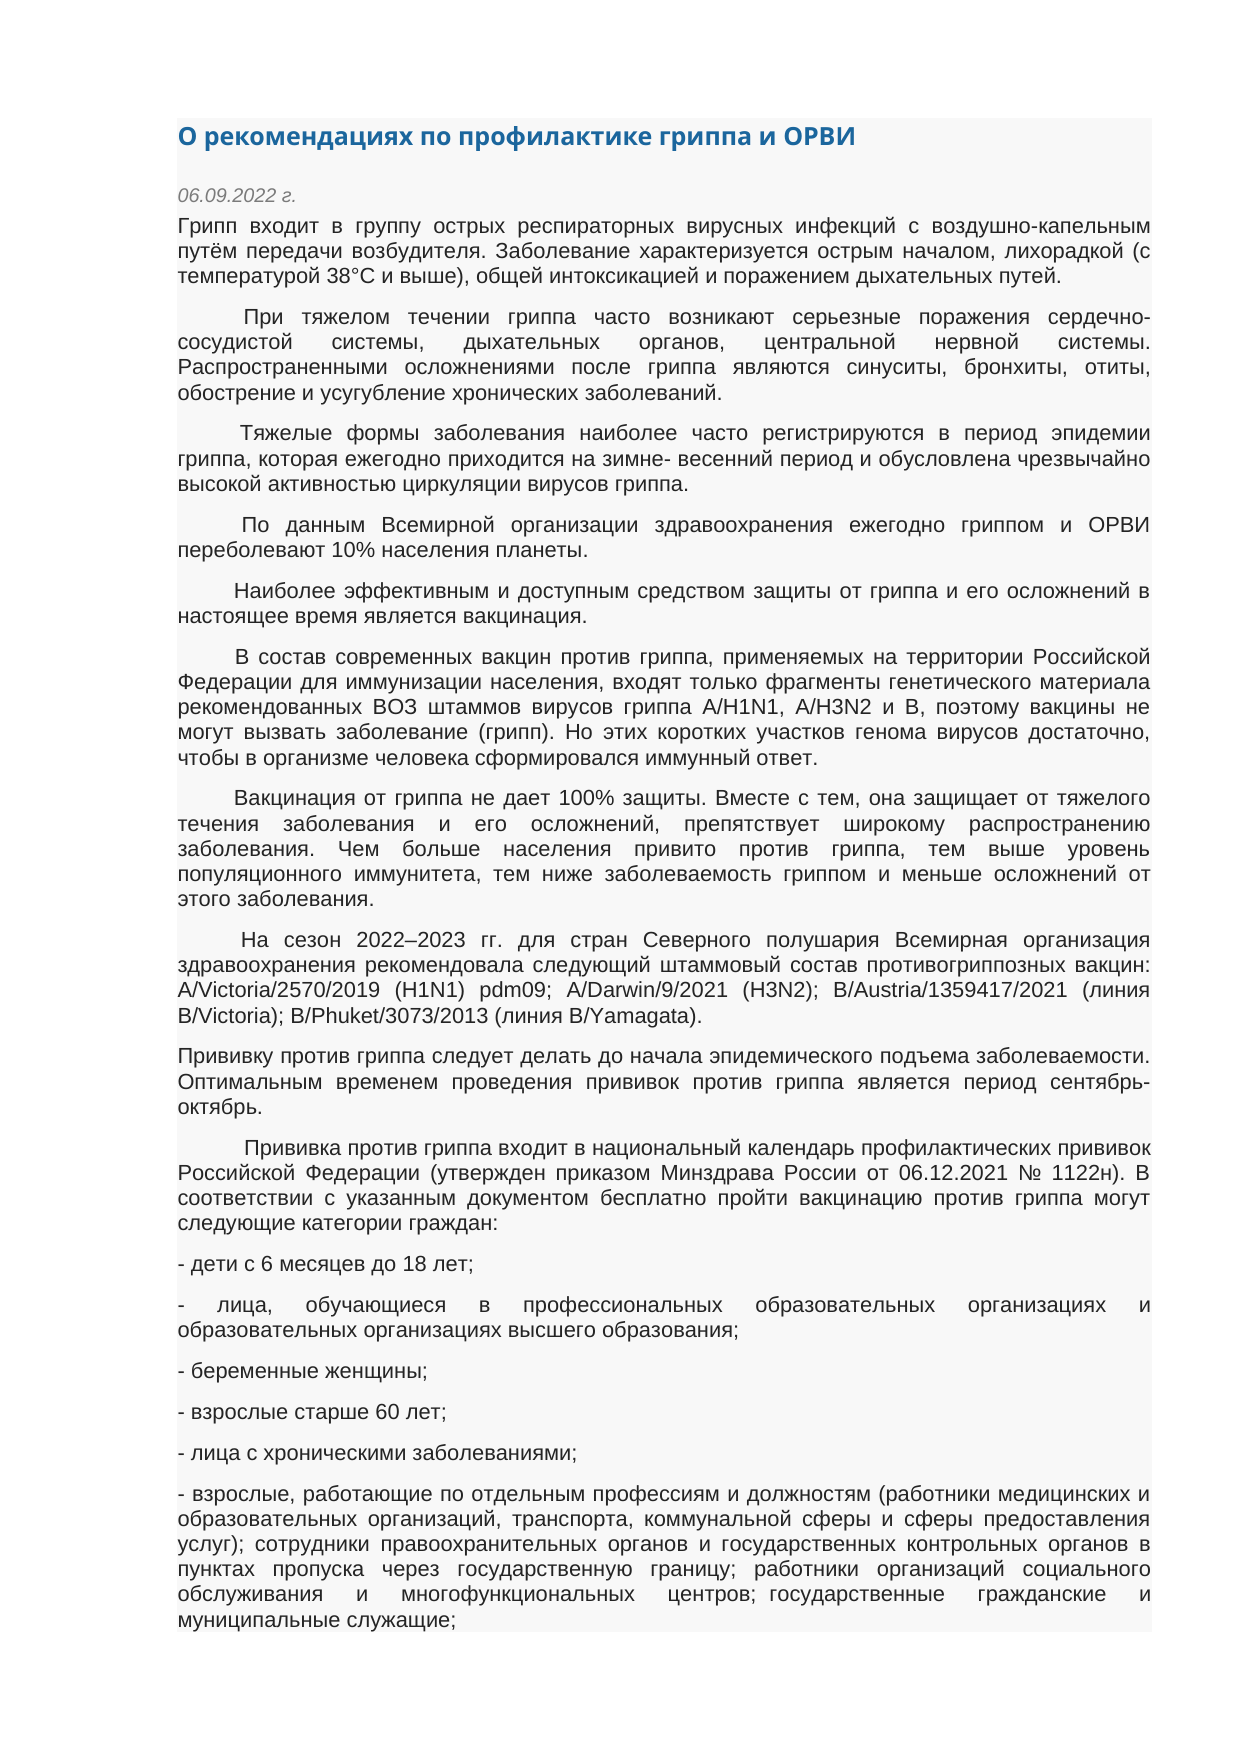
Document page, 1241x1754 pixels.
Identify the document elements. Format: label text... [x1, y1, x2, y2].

text На сезон 2022–2023 гг. для стран Северного полушария Всемирная организация здравоохранения рекомендовала следующий штаммовый состав противогриппозных вакцин: A/Victoria/2570/2019 (H1N1) pdm09; A/Darwin/9/2021 (H3N2); B/Austria/1359417/2021 (линия B/Victoria); B/Phuket/3073/2013 (линия B/Yamagata). [177, 927, 1152, 1028]
text 06.09.2022 г. [177, 184, 1152, 206]
text Наиболее эффективным и доступным средством защиты от гриппа и его осложнений в настоящее время является вакцинация. [177, 578, 1152, 628]
text Прививка против гриппа входит в национальный календарь профилактических прививок Российской Федерации (утвержден приказом Минздрава России от 06.12.2021 № 1122н). В соответствии с указанным документом бесплатно пройти вакцинацию против гриппа могут следующие категории граждан: [177, 1135, 1152, 1236]
text Вакцинация от гриппа не дает 100% защиты. Вместе с тем, она защищает от тяжелого течения заболевания и его осложнений, препятствует широкому распространению заболевания. Чем больше населения привито против гриппа, тем выше уровень популяционного иммунитета, тем ниже заболеваемость гриппом и меньше осложнений от этого заболевания. [177, 785, 1152, 911]
text - дети с 6 месяцев до 18 лет; [177, 1251, 1152, 1276]
text - беременные женщины; [177, 1358, 1152, 1383]
text О рекомендациях по профилактике гриппа и ОРВИ [177, 118, 1152, 152]
text По данным Всемирной организации здравоохранения ежегодно гриппом и ОРВИ переболевают 10% населения планеты. [177, 512, 1152, 562]
text Грипп входит в группу острых респираторных вирусных инфекций с воздушно-капельным путём передачи возбудителя. Заболевание характеризуется острым началом, лихорадкой (с температурой 38°С и выше), общей интоксикацией и поражением дыхательных путей. [177, 213, 1152, 288]
text В состав современных вакцин против гриппа, применяемых на территории Российской Федерации для иммунизации населения, входят только фрагменты генетического материала рекомендованных ВОЗ штаммов вирусов гриппа А/Н1N1, А/Н3N2 и В, поэтому вакцины не могут вызвать заболевание (грипп). Но этих коротких участков генома вирусов достаточно, чтобы в организме человека сформировался иммунный ответ. [177, 644, 1152, 770]
text При тяжелом течении гриппа часто возникают серьезные поражения сердечно-сосудистой системы, дыхательных органов, центральной нервной системы. Распространенными осложнениями после гриппа являются синуситы, бронхиты, отиты, обострение и усугубление хронических заболеваний. [177, 304, 1152, 405]
text Прививку против гриппа следует делать до начала эпидемического подъема заболеваемости. Оптимальным временем проведения прививок против гриппа является период сентябрь-октябрь. [177, 1043, 1152, 1119]
text - лица, обучающиеся в профессиональных образовательных организациях и образовательных организациях высшего образования; [177, 1292, 1152, 1342]
text Тяжелые формы заболевания наиболее часто регистрируются в период эпидемии гриппа, которая ежегодно приходится на зимне- весенний период и обусловлена чрезвычайно высокой активностью циркуляции вирусов гриппа. [177, 420, 1152, 496]
text - взрослые, работающие по отдельным профессиям и должностям (работники медицинских и образовательных организаций, транспорта, коммунальной сферы и сферы предоставления услуг); сотрудники правоохранительных органов и государственных контрольных органов в пунктах пропуска через государственную границу; работники организаций социального обслуживания и многофункциональных центров; государственные гражданские и муниципальные служащие; [177, 1481, 1152, 1632]
text - лица с хроническими заболеваниями; [177, 1440, 1152, 1465]
text - взрослые старше 60 лет; [177, 1399, 1152, 1424]
